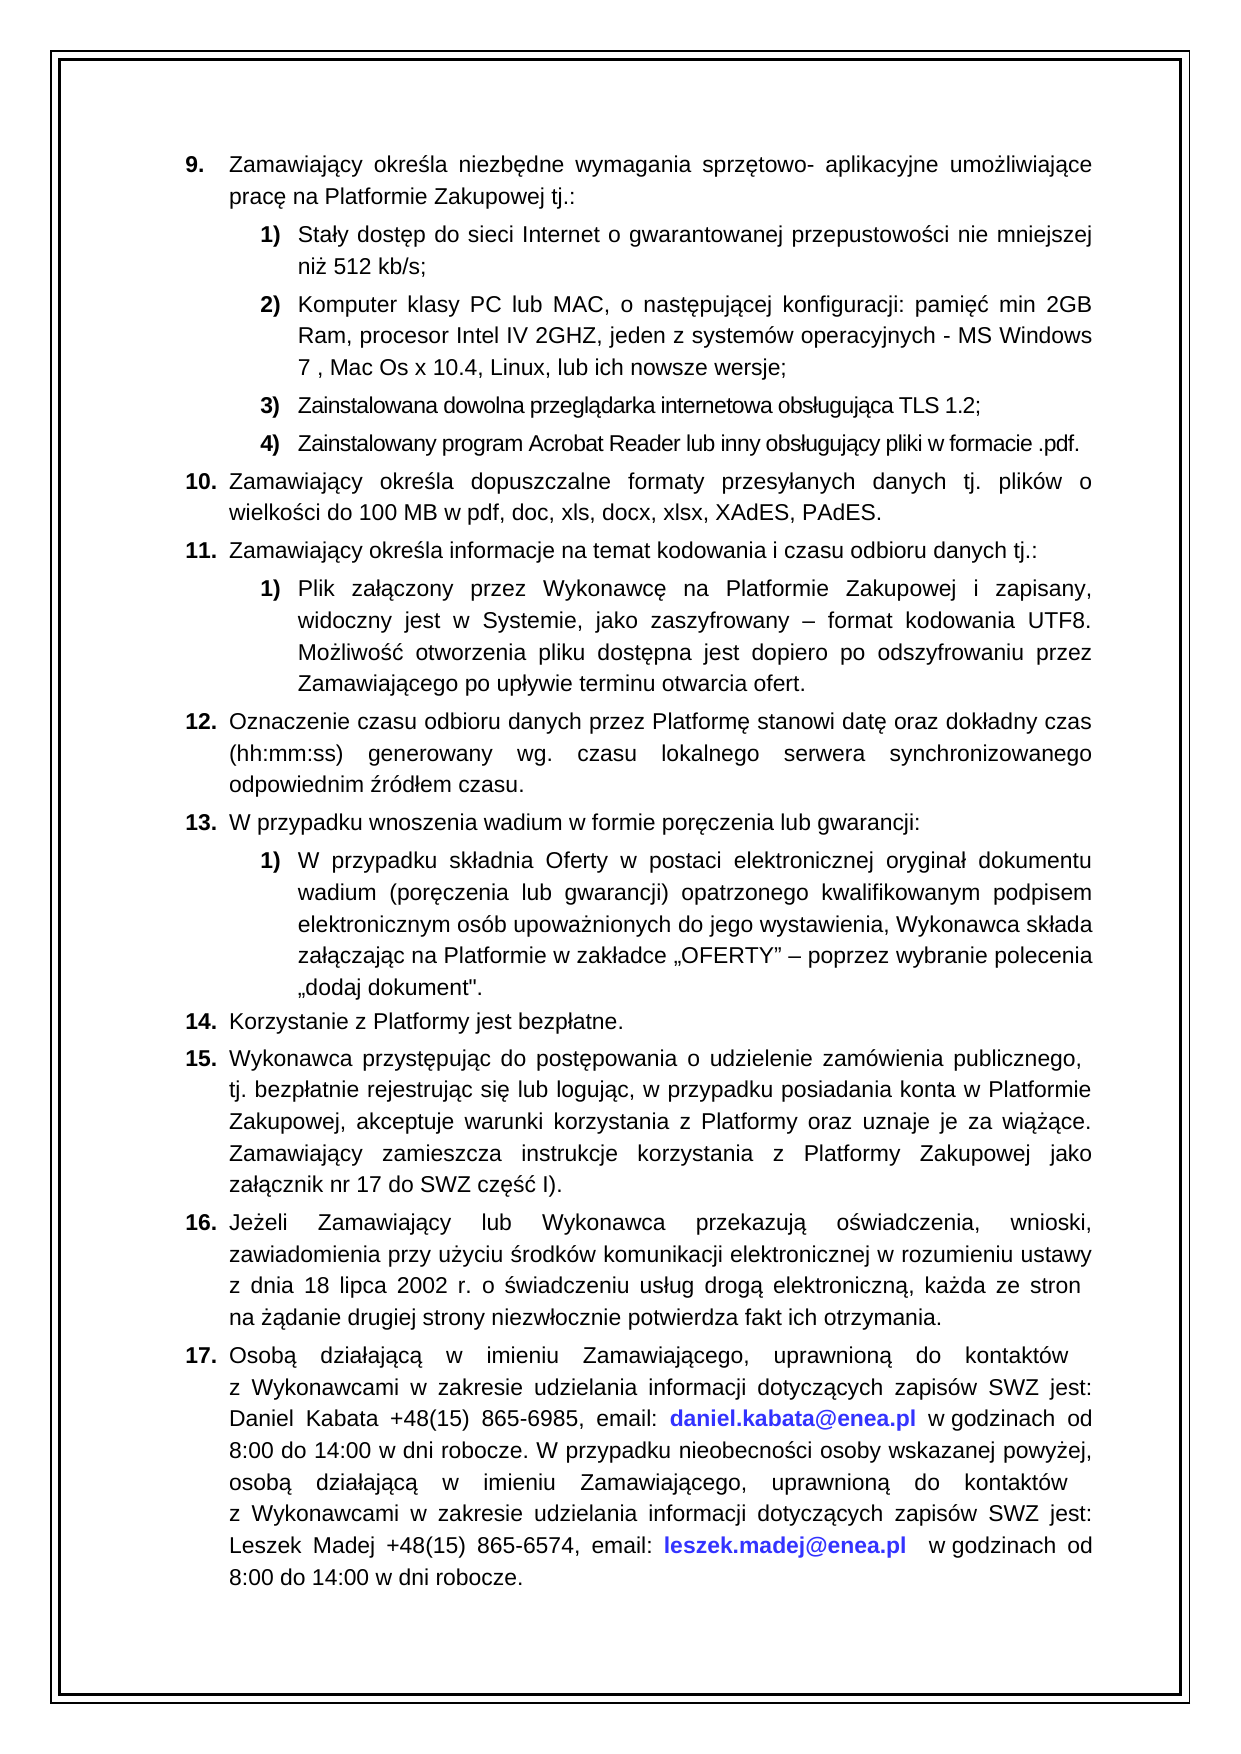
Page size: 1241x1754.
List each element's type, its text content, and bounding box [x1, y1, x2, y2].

list Jeżeli Zamawiający lub Wykonawca przekazują oświadczenia, wnioski, zawiadomienia przy użyciu środków komunikacji elektronicznej w rozumieniu ustawy z dnia 18 lipca 2002 r. o świadczeniu usług drogą elektroniczną, każda ze stron na żądanie drugiej strony niezwłocznie potwierdza fakt ich otrzymania. [185, 1205, 1093, 1332]
list Stały dostęp do sieci Internet o gwarantowanej przepustowości nie mniejszej niż 512 kb/s; [260, 217, 1093, 281]
list Oznaczenie czasu odbioru danych przez Platformę stanowi datę oraz dokładny czas (hh:mm:ss) generowany wg. czasu lokalnego serwera synchronizowanego odpowiednim źródłem czasu. [185, 704, 1093, 799]
list Wykonawca przystępując do postępowania o udzielenie zamówienia publicznego, tj. bezpłatnie rejestrując się lub logując, w przypadku posiadania konta w Platformie Zakupowej, akceptuje warunki korzystania z Platformy oraz uznaje je za wiążące. Zamawiający zamieszcza instrukcje korzystania z Platformy Zakupowej jako załącznik nr 17 do SWZ część I). [185, 1041, 1093, 1199]
list Plik załączony przez Wykonawcę na Platformie Zakupowej i zapisany, widoczny jest w Systemie, jako zaszyfrowany – format kodowania UTF8. Możliwość otworzenia pliku dostępna jest dopiero po odszyfrowaniu przez Zamawiającego po upływie terminu otwarcia ofert. [260, 571, 1093, 698]
list Korzystanie z Platformy jest bezpłatne. [185, 1008, 1093, 1034]
list Osobą działającą w imieniu Zamawiającego, uprawnioną do kontaktów z Wykonawcami w zakresie udzielania informacji dotyczących zapisów SWZ jest: Daniel Kabata +48(15) 865-6985, email: daniel.kabata@enea.pl w godzinach od 8:00 do 14:00 w dni robocze. W przypadku nieobecności osoby wskazanej powyżej, osobą działającą w imieniu Zamawiającego, uprawnioną do kontaktów z Wykonawcami w zakresie udzielania informacji dotyczących zapisów SWZ jest: Leszek Madej +48(15) 865-6574, email: leszek.madej@enea.pl w godzinach od 8:00 do 14:00 w dni robocze. [185, 1338, 1093, 1591]
list Zainstalowany program Acrobat Reader lub inny obsługujący pliki w formacie .pdf. [260, 426, 1093, 458]
list Komputer klasy PC lub MAC, o następującej konfiguracji: pamięć min 2GB Ram, procesor Intel IV 2GHZ, jeden z systemów operacyjnych - MS Windows 7 , Mac Os x 10.4, Linux, lub ich nowsze wersje; [260, 287, 1093, 382]
list Zamawiający określa informacje na temat kodowania i czasu odbioru danych tj.: [185, 533, 1093, 565]
list W przypadku wnoszenia wadium w formie poręczenia lub gwarancji: [185, 806, 1093, 837]
list Zamawiający określa dopuszczalne formaty przesyłanych danych tj. plików o wielkości do 100 MB w pdf, doc, xls, docx, xlsx, XAdES, PAdES. [185, 464, 1093, 527]
list Zainstalowana dowolna przeglądarka internetowa obsługująca TLS 1.2; [260, 388, 1093, 420]
list W przypadku składnia Oferty w postaci elektronicznej oryginał dokumentu wadium (poręczenia lub gwarancji) opatrzonego kwalifikowanym podpisem elektronicznym osób upoważnionych do jego wystawienia, Wykonawca składa załączając na Platformie w zakładce „OFERTY” – poprzez wybranie polecenia „dodaj dokument". [260, 843, 1093, 1002]
list Zamawiający określa niezbędne wymagania sprzętowo- aplikacyjne umożliwiające pracę na Platformie Zakupowej tj.: [185, 148, 1093, 211]
